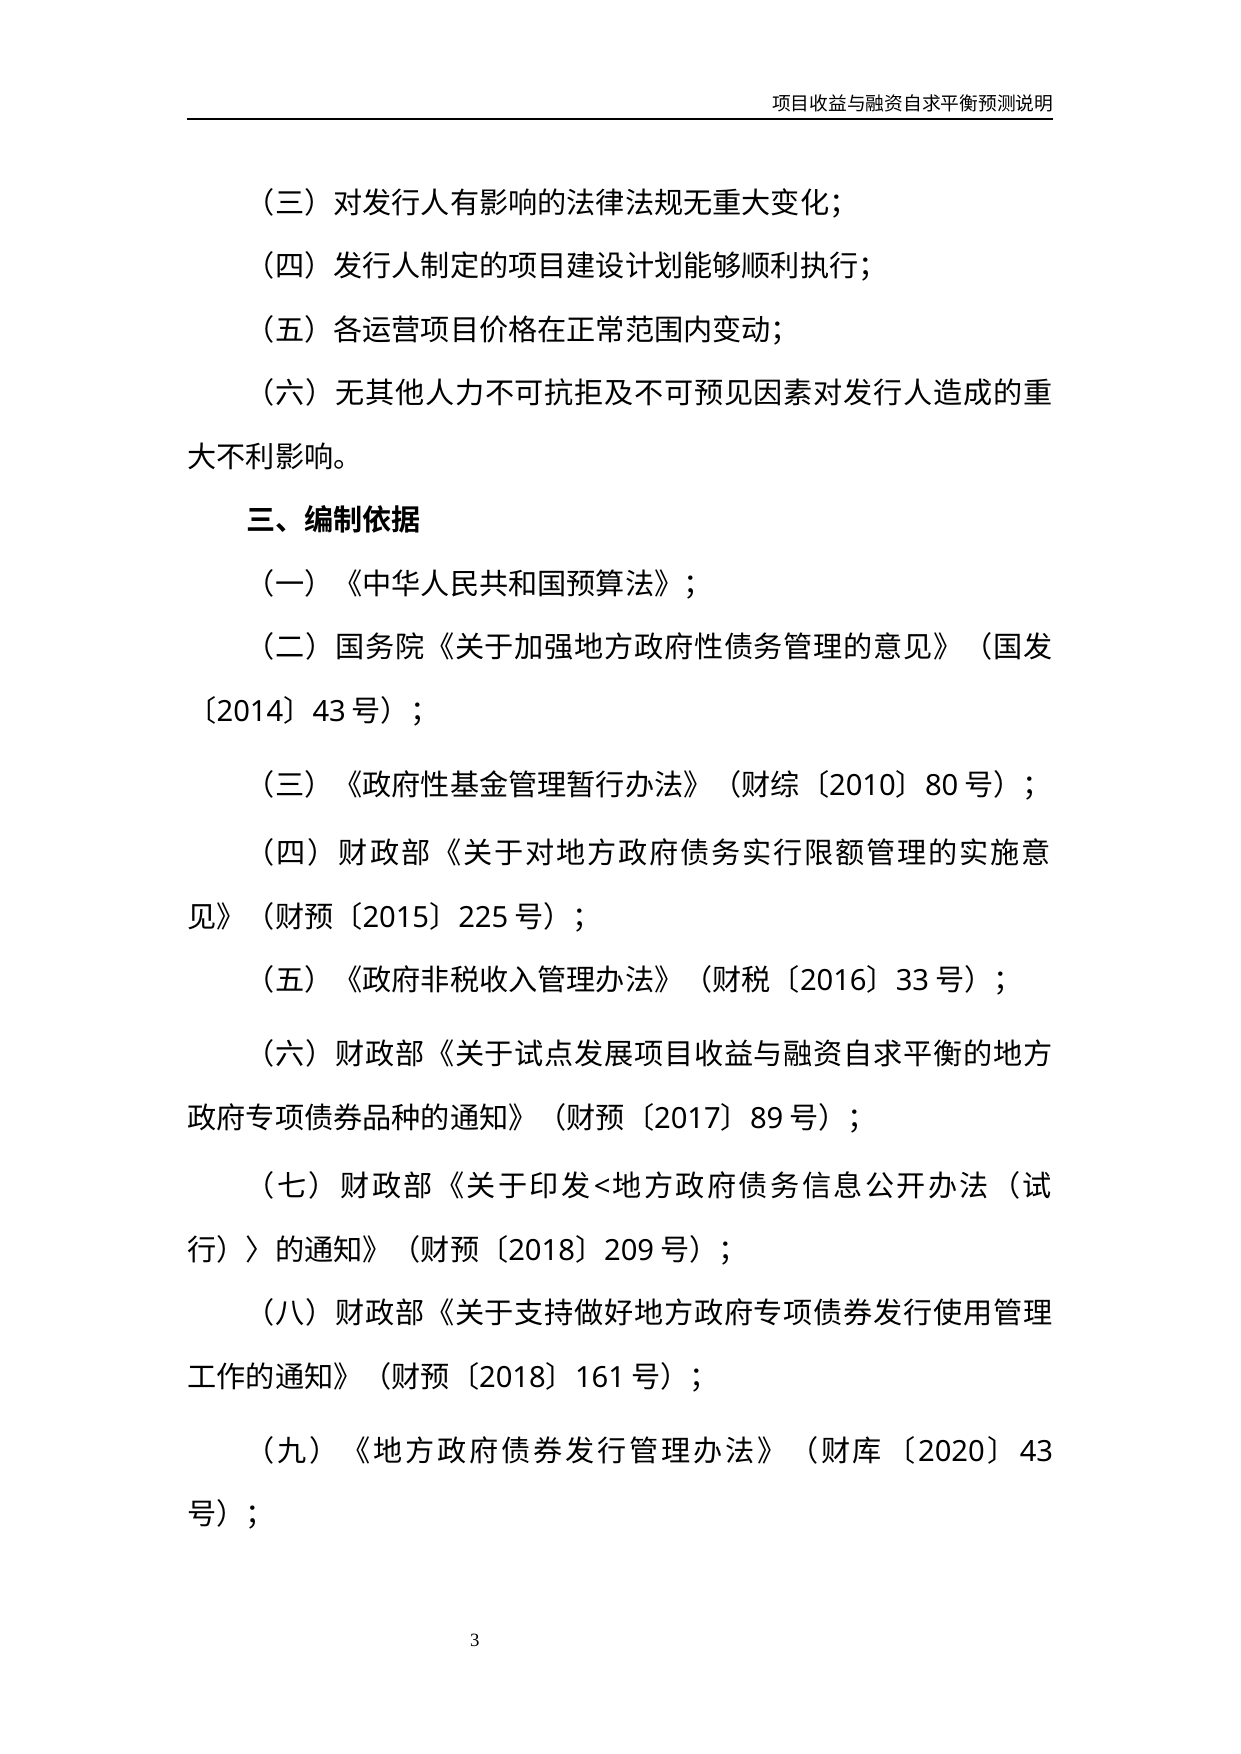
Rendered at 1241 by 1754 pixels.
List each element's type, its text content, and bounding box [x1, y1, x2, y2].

text （二）国务院《关于加强地方政府性债务管理的意见》（国发〔2014〕43号）； [187, 624, 1053, 729]
text （九）《地方政府债券发行管理办法》（财库〔2020〕43号）； [187, 1427, 1053, 1533]
text （四）财政部《关于对地方政府债务实行限额管理的实施意见》（财预〔2015〕225号）； [187, 830, 1053, 936]
text （三）《政府性基金管理暂行办法》（财综〔2010〕80号）； [187, 761, 1053, 803]
text （三）对发行人有影响的法律法规无重大变化； [187, 179, 1053, 222]
text 三、编制依据 [187, 497, 1053, 539]
text （四）发行人制定的项目建设计划能够顺利执行； [187, 243, 1053, 285]
text （七）财政部《关于印发<地方政府债务信息公开办法（试行）〉的通知》（财预〔2018〕209号）； [187, 1163, 1053, 1269]
text （八）财政部《关于支持做好地方政府专项债券发行使用管理工作的通知》（财预〔2018〕161号）； [187, 1290, 1053, 1396]
text （一）《中华人民共和国预算法》； [187, 560, 1053, 602]
text （五）各运营项目价格在正常范围内变动； [187, 306, 1053, 349]
text （六）无其他人力不可抗拒及不可预见因素对发行人造成的重大不利影响。 [187, 370, 1053, 476]
text （五）《政府非税收入管理办法》（财税〔2016〕33号）； [187, 957, 1053, 999]
text （六）财政部《关于试点发展项目收益与融资自求平衡的地方政府专项债券品种的通知》（财预〔2017〕89号）； [187, 1031, 1053, 1137]
